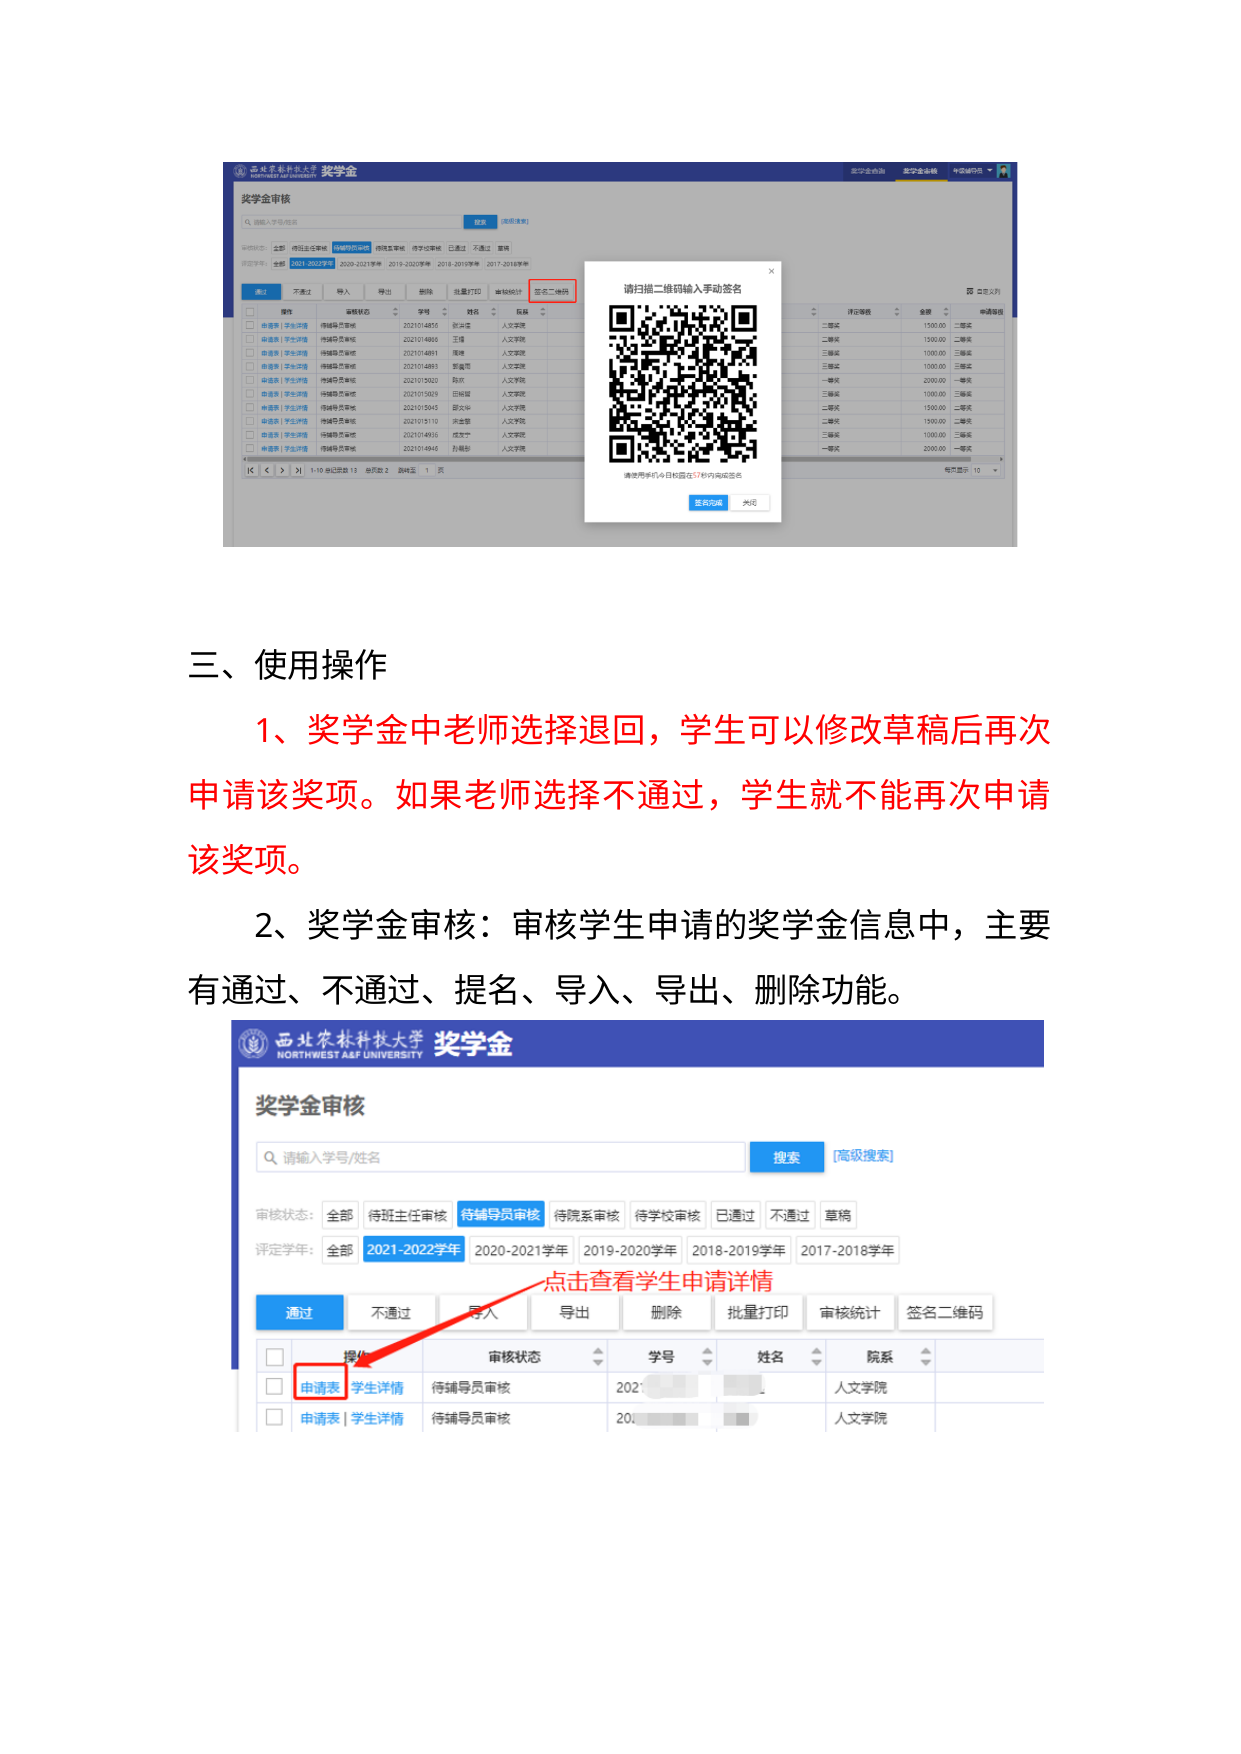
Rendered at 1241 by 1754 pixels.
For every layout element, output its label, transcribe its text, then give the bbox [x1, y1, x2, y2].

picture [231, 1020, 1044, 1432]
text 三、使用操作 [187, 630, 1053, 695]
text 2、奖学金审核：审核学生申请的奖学金信息中，主要有通过、不通过、提名、导入、导出、删除功能。 [187, 890, 1053, 1020]
text 1、奖学金中老师选择退回，学生可以修改草稿后再次申请该奖项。如果老师选择不通过，学生就不能再次申请该奖项。 [187, 695, 1053, 890]
picture [223, 162, 1018, 547]
